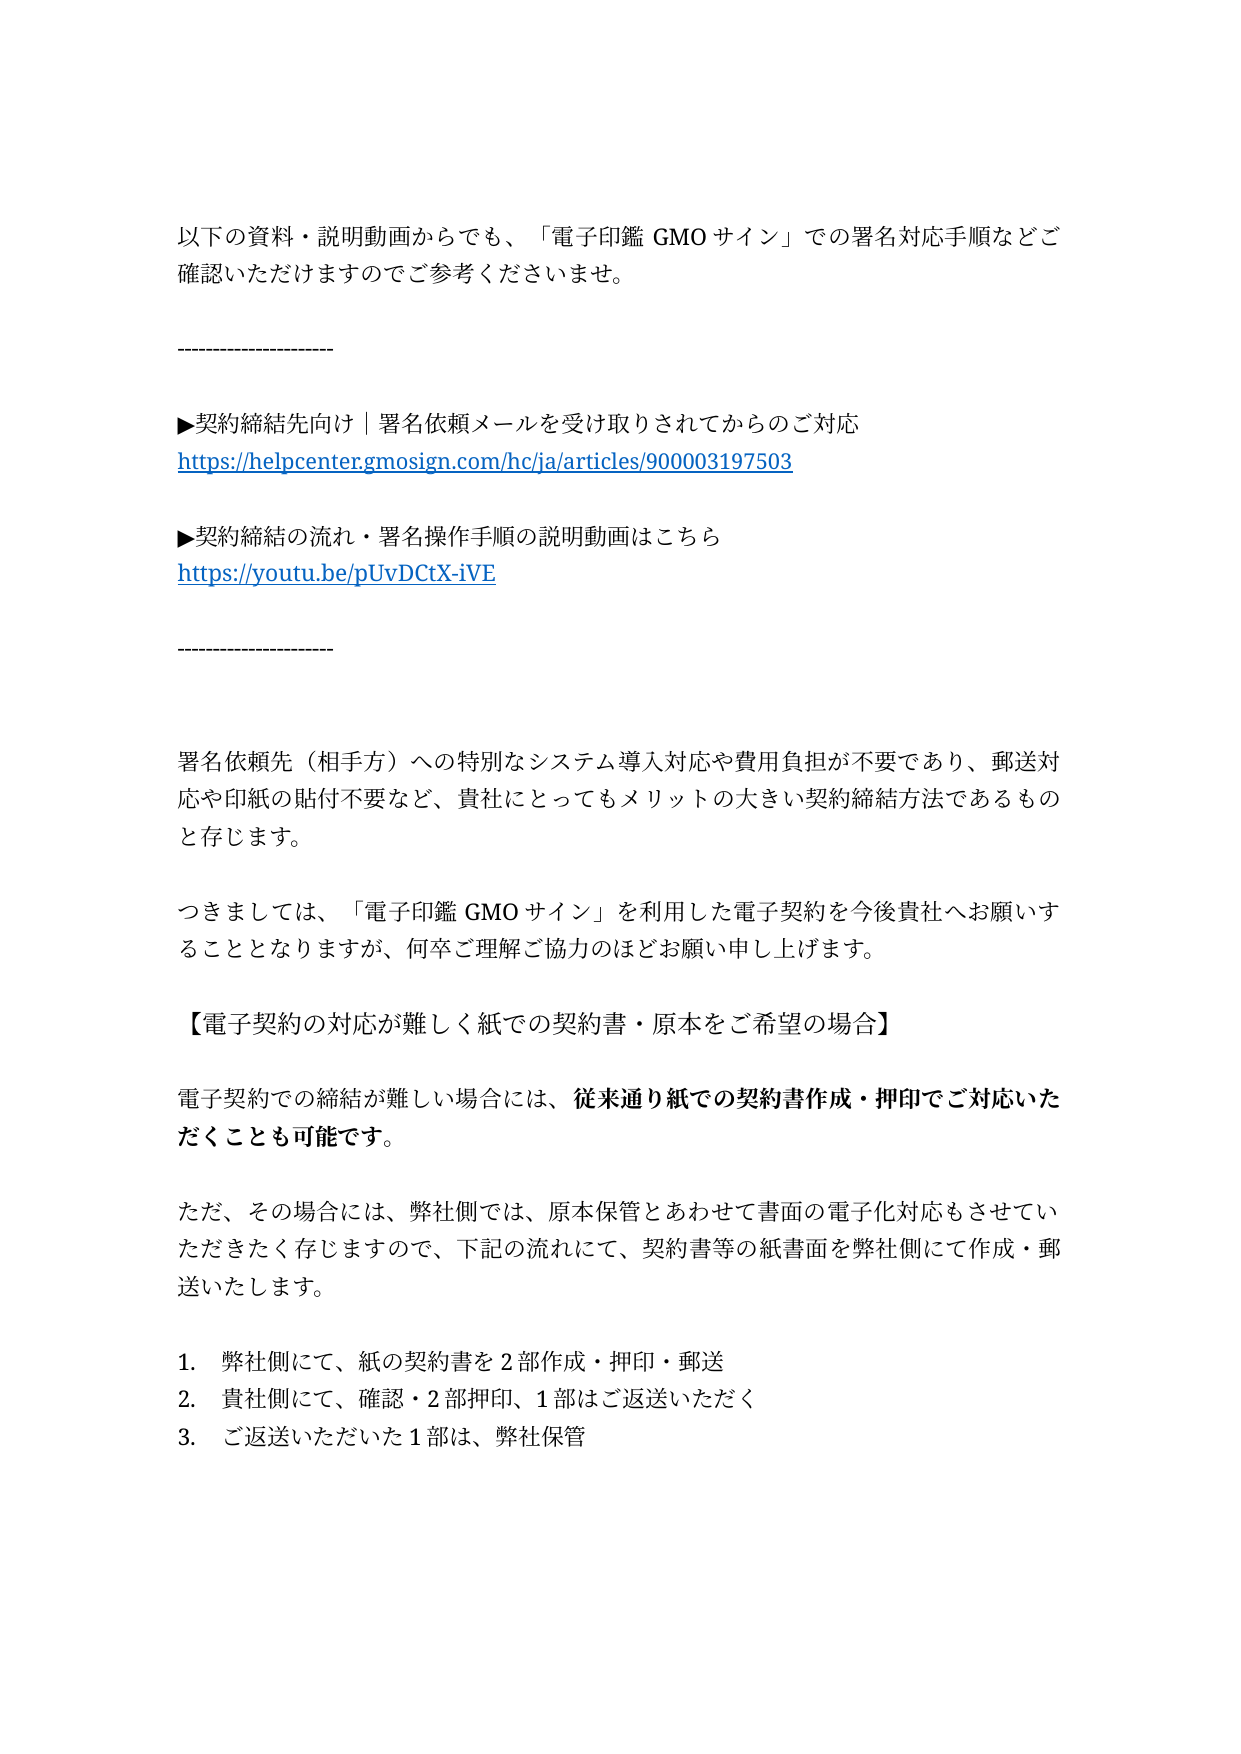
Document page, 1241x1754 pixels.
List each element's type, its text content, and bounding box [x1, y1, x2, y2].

text つきましては、「電子印鑑GMOサイン」を利用した電子契約を今後貴社へお願いすることとなりますが、何卒ご理解ご協力のほどお願い申し上げます。 [177, 892, 1063, 967]
list 貴社側にて、確認・2部押印、1部はご返送いただく [177, 1379, 1063, 1417]
text ---------------------- [177, 629, 1063, 667]
list 弊社側にて、紙の契約書を2部作成・押印・郵送 [177, 1342, 1063, 1379]
list ご返送いただいた1部は、弊社保管 [177, 1417, 1063, 1454]
text ただ、その場合には、弊社側では、原本保管とあわせて書面の電子化対応もさせていただきたく存じますので、下記の流れにて、契約書等の紙書面を弊社側にて作成・郵送いたします。 [177, 1192, 1063, 1304]
text 電子契約での締結が難しい場合には、従来通り紙での契約書作成・押印でご対応いただくことも可能です。 [177, 1079, 1063, 1154]
text https://youtu.be/pUvDCtX-iVE [177, 554, 1063, 592]
text 以下の資料・説明動画からでも、「電子印鑑GMOサイン」での署名対応手順などご確認いただけますのでご参考くださいませ。 [177, 217, 1063, 292]
text ---------------------- [177, 329, 1063, 367]
text https://helpcenter.gmosign.com/hc/ja/articles/900003197503 [177, 442, 1063, 479]
text ▶契約締結先向け｜署名依頼メールを受け取りされてからのご対応 [177, 404, 1063, 442]
text 署名依頼先（相手方）への特別なシステム導入対応や費用負担が不要であり、郵送対応や印紙の貼付不要など、貴社にとってもメリットの大きい契約締結方法であるものと存じます。 [177, 742, 1063, 854]
text ▶契約締結の流れ・署名操作手順の説明動画はこちら [177, 517, 1063, 554]
text 【電子契約の対応が難しく紙での契約書・原本をご希望の場合】 [177, 1004, 1063, 1042]
